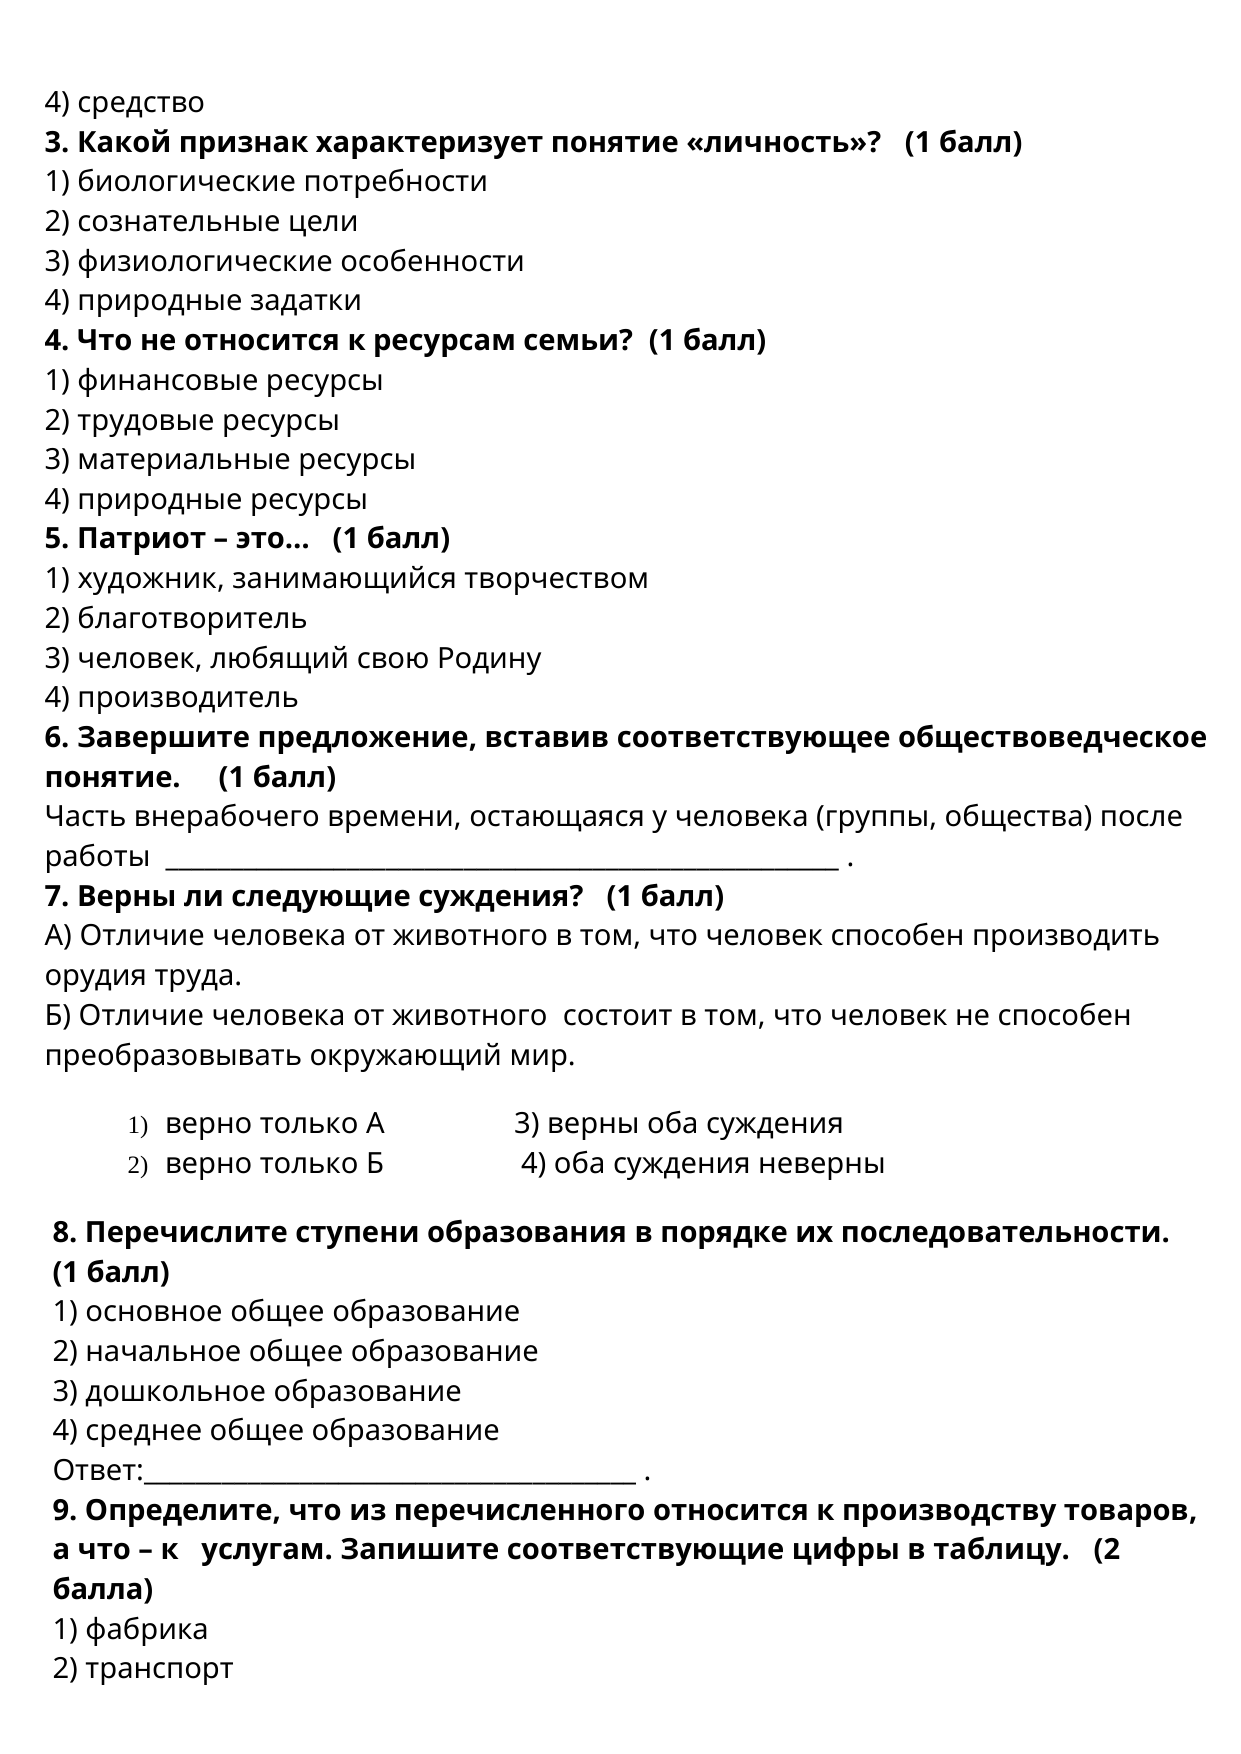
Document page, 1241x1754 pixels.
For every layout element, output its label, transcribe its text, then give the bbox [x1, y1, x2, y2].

list верно только А 3) верны оба суждения [127, 1103, 1211, 1142]
text 2) благотворитель [44, 597, 1211, 637]
text 6. Завершите предложение, вставив соответствующее обществоведческое понятие. (1 балл) [44, 716, 1211, 796]
text 5. Патриот – это… (1 балл) [44, 518, 1211, 557]
text 8. Перечислите ступени образования в порядке их последовательности. (1 балл) [52, 1211, 1211, 1291]
text 2) сознательные цели [44, 200, 1211, 240]
text 4) природные ресурсы [44, 478, 1211, 518]
text Б) Отличие человека от животного состоит в том, что человек не способен преобразовывать окружающий мир. [44, 994, 1211, 1073]
text 3) человек, любящий свою Родину [44, 637, 1211, 677]
text 1) основное общее образование [52, 1291, 1211, 1330]
text 3) дошкольное образование [52, 1370, 1211, 1409]
text 9. Определите, что из перечисленного относится к производству товаров, а что – к услугам. Запишите соответствующие цифры в таблицу. (2 балла) [52, 1489, 1211, 1608]
text 7. Верны ли следующие суждения? (1 балл) [44, 875, 1211, 915]
text Ответ:______________________________________ . [52, 1449, 1211, 1489]
text 3) физиологические особенности [44, 240, 1211, 280]
text 1) художник, занимающийся творчеством [44, 557, 1211, 597]
text 4) природные задатки [44, 280, 1211, 319]
text А) Отличие человека от животного в том, что человек способен производить орудия труда. [44, 915, 1211, 994]
text 2) начальное общее образование [52, 1330, 1211, 1370]
text 3) материальные ресурсы [44, 438, 1211, 478]
text 4) средство [44, 81, 1211, 121]
text 1) биологические потребности [44, 161, 1211, 200]
text 4) производитель [44, 677, 1211, 716]
text 1) финансовые ресурсы [44, 359, 1211, 399]
text 2) транспорт [52, 1648, 1211, 1687]
text 3. Какой признак характеризует понятие «личность»? (1 балл) [44, 121, 1211, 161]
text 4) среднее общее образование [52, 1409, 1211, 1449]
list верно только Б 4) оба суждения неверны [127, 1142, 1211, 1182]
text Часть внерабочего времени, остающаяся у человека (группы, общества) после [44, 796, 1211, 835]
text работы ____________________________________________________ . [44, 835, 1211, 875]
text 4. Что не относится к ресурсам семьи? (1 балл) [44, 319, 1211, 359]
text 2) трудовые ресурсы [44, 399, 1211, 438]
text 1) фабрика [52, 1608, 1211, 1648]
